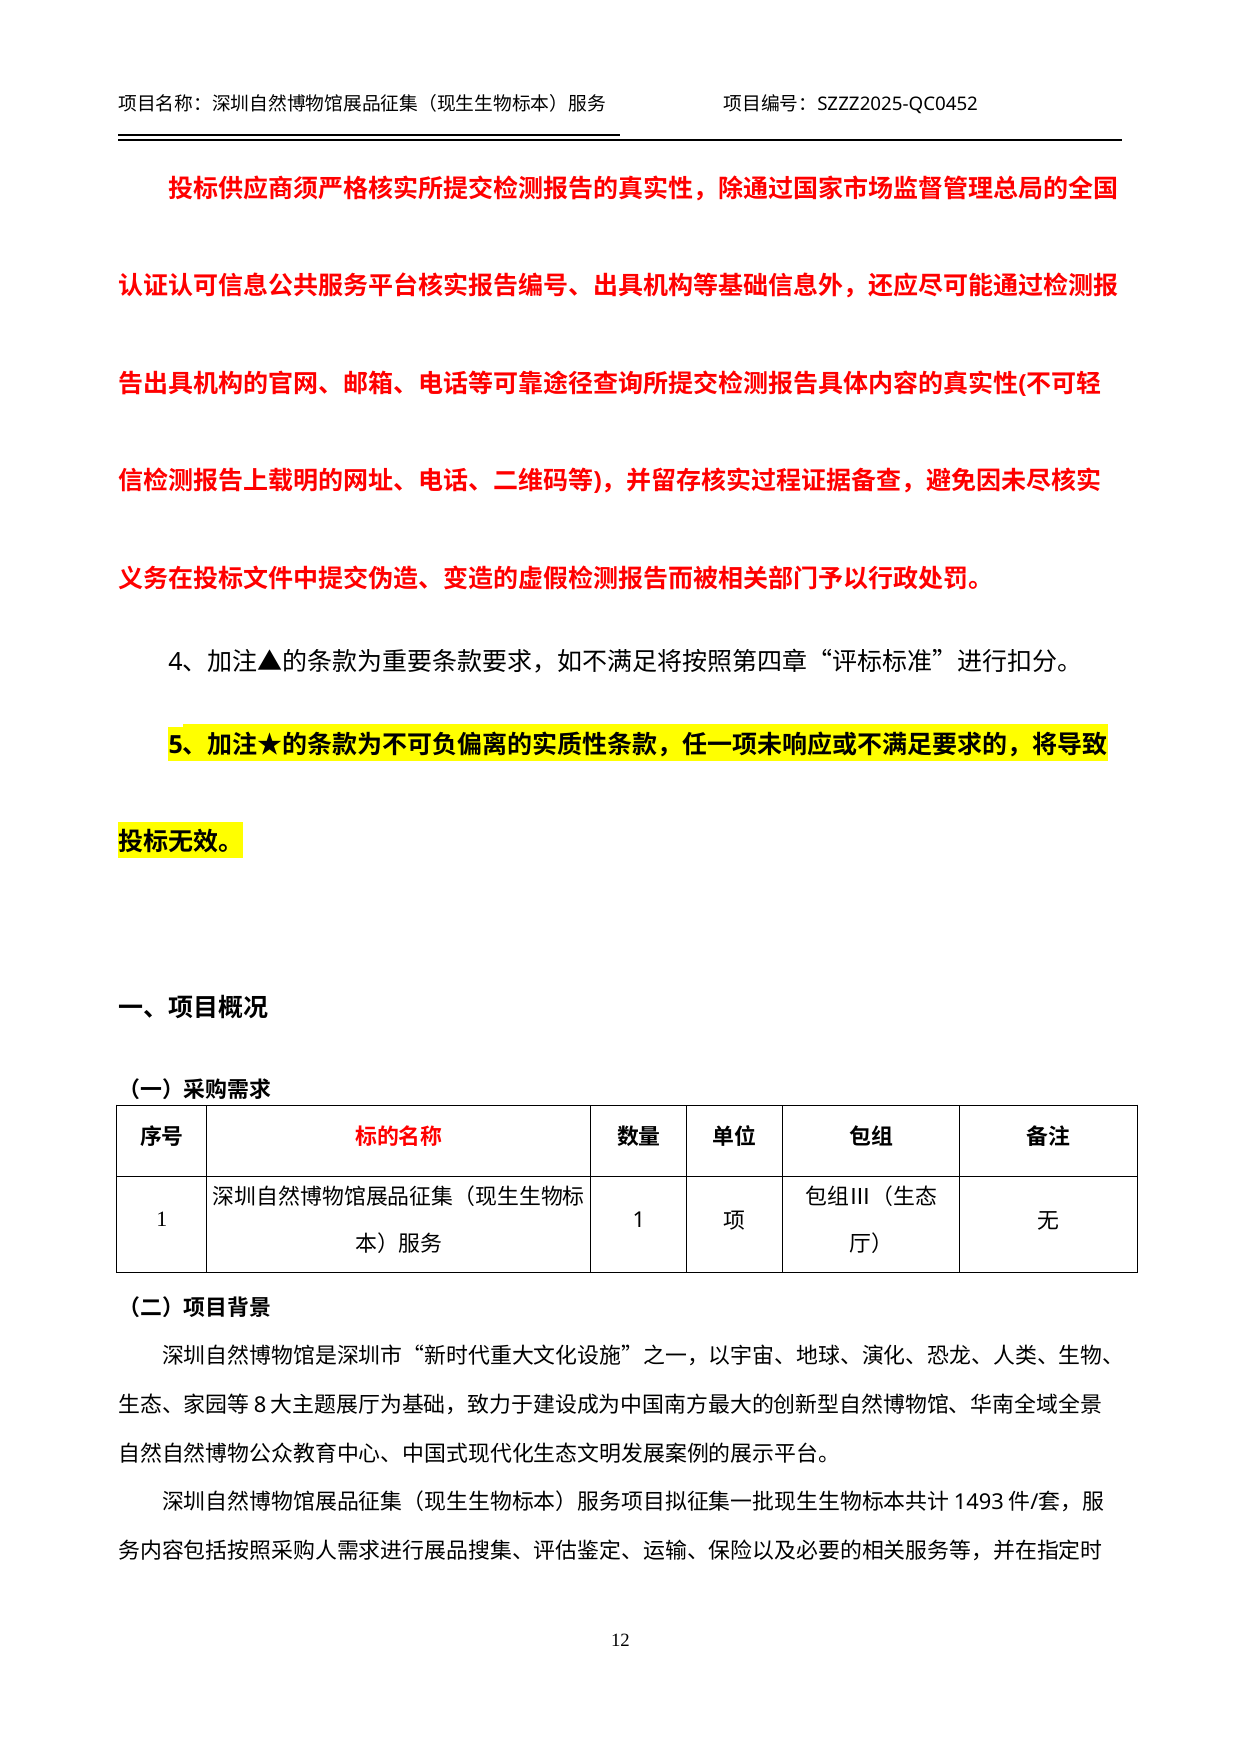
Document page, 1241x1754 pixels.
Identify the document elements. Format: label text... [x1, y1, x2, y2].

text 一、项目概况 [118, 973, 1122, 1038]
table_cell 1 [117, 1177, 206, 1272]
text （一）采购需求 [118, 1072, 1122, 1104]
table_header 序号 [117, 1106, 206, 1176]
text 深圳自然博物馆是深圳市“新时代重大文化设施”之一，以宇宙、地球、演化、恐龙、人类、生物、生态、家园等8大主题展厅为基础，致力于建设成为中国南方最大的创新型自然博物馆、华南全域全景自然自然博物公众教育中心、中国式现代化生态文明发展案例的展示平台。 [118, 1338, 1122, 1468]
table_cell 项 [687, 1177, 782, 1272]
table_header 数量 [591, 1106, 686, 1176]
table_cell 无 [960, 1177, 1137, 1272]
table_cell 1 [591, 1177, 686, 1272]
table_cell 深圳自然博物馆展品征集（现生生物标本）服务 [207, 1177, 590, 1272]
text （二）项目背景 [118, 1289, 1122, 1322]
text 5、加注★的条款为不可负偏离的实质性条款，任一项未响应或不满足要求的，将导致投标无效。 [118, 710, 1122, 872]
table_header 包组 [783, 1106, 959, 1176]
table_header 备注 [960, 1106, 1137, 1176]
table_header 单位 [687, 1106, 782, 1176]
table_header 标的名称 [207, 1106, 590, 1176]
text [118, 1483, 1122, 1565]
table_cell 包组Ⅲ（生态厅） [783, 1177, 959, 1272]
text 4、加注▲的条款为重要条款要求，如不满足将按照第四章“评标标准”进行扣分。 [118, 627, 1122, 692]
text 投标供应商须严格核实所提交检测报告的真实性，除通过国家市场监督管理总局的全国认证认可信息公共服务平台核实报告编号、出具机构等基础信息外，还应尽可能通过检测报告出具机构的官网、邮箱、电话等可靠途径查询所提交检测报告具体内容的真实性(不可轻信检测报告上载明的网址、电话、二维码等)，并留存核实过程证据备查，避免因未尽核实义务在投标文件中提交伪造、变造的虚假检测报告而被相关部门予以行政处罚。 [118, 154, 1122, 609]
